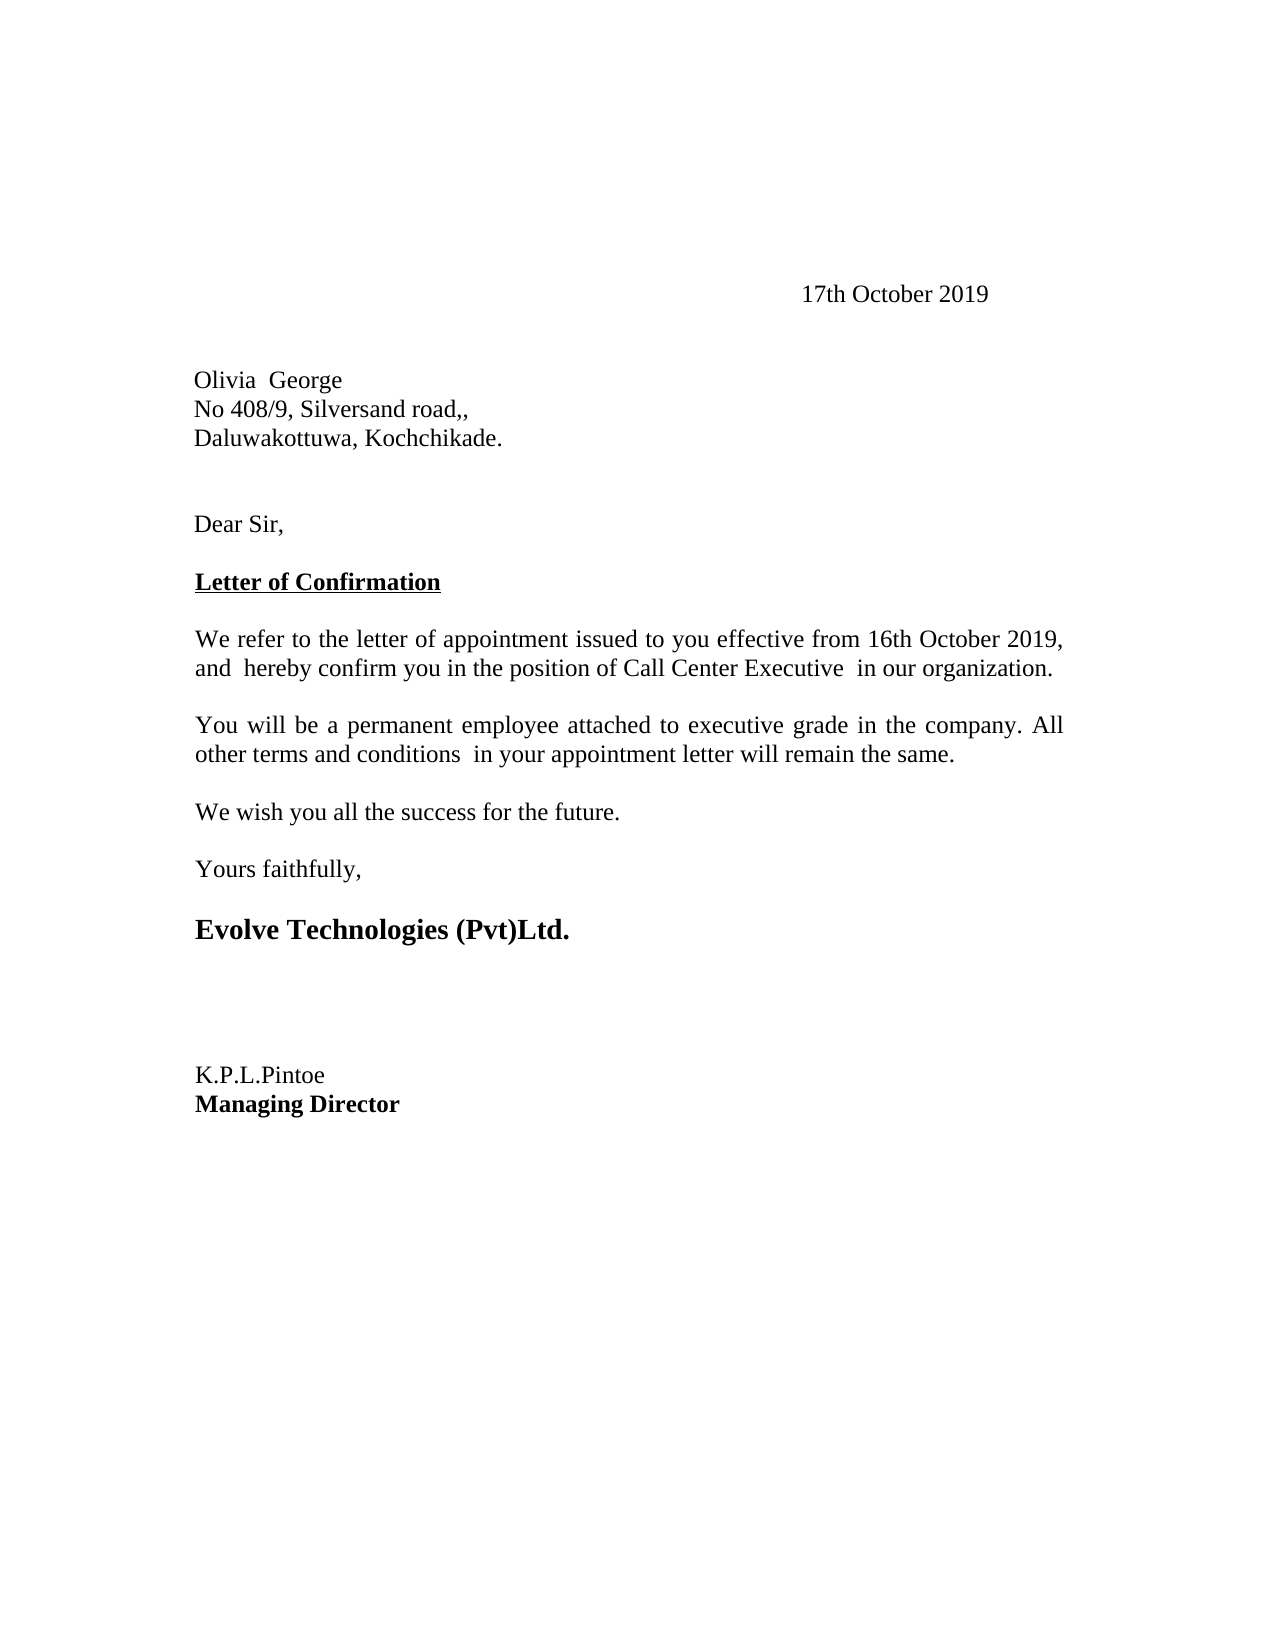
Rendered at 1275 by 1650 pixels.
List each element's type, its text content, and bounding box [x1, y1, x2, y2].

text Managing Director [195, 1089, 1065, 1118]
text Olivia George [150, 366, 1125, 394]
text Daluwakottuwa, Kochchikade. [150, 423, 1125, 452]
text No 408/9, Silversand road,, [150, 394, 1125, 423]
text Letter of Confirmation [195, 567, 1065, 596]
text You will be a permanent employee attached to executive grade in the company. All other terms and conditions in your appointment letter will remain the same. [195, 711, 1065, 768]
text Yours faithfully, [195, 854, 1065, 883]
text 17th October 2019 [195, 279, 1065, 308]
text K.P.L.Pintoe [195, 1060, 1065, 1089]
text We refer to the letter of appointment issued to you effective from 16th October 2019, and hereby confirm you in the position of Call Center Executive in our organization. [195, 624, 1065, 682]
text Dear Sir, [150, 509, 1125, 538]
text Evolve Technologies (Pvt)Ltd. [195, 912, 1065, 945]
text We wish you all the success for the future. [195, 797, 1065, 826]
